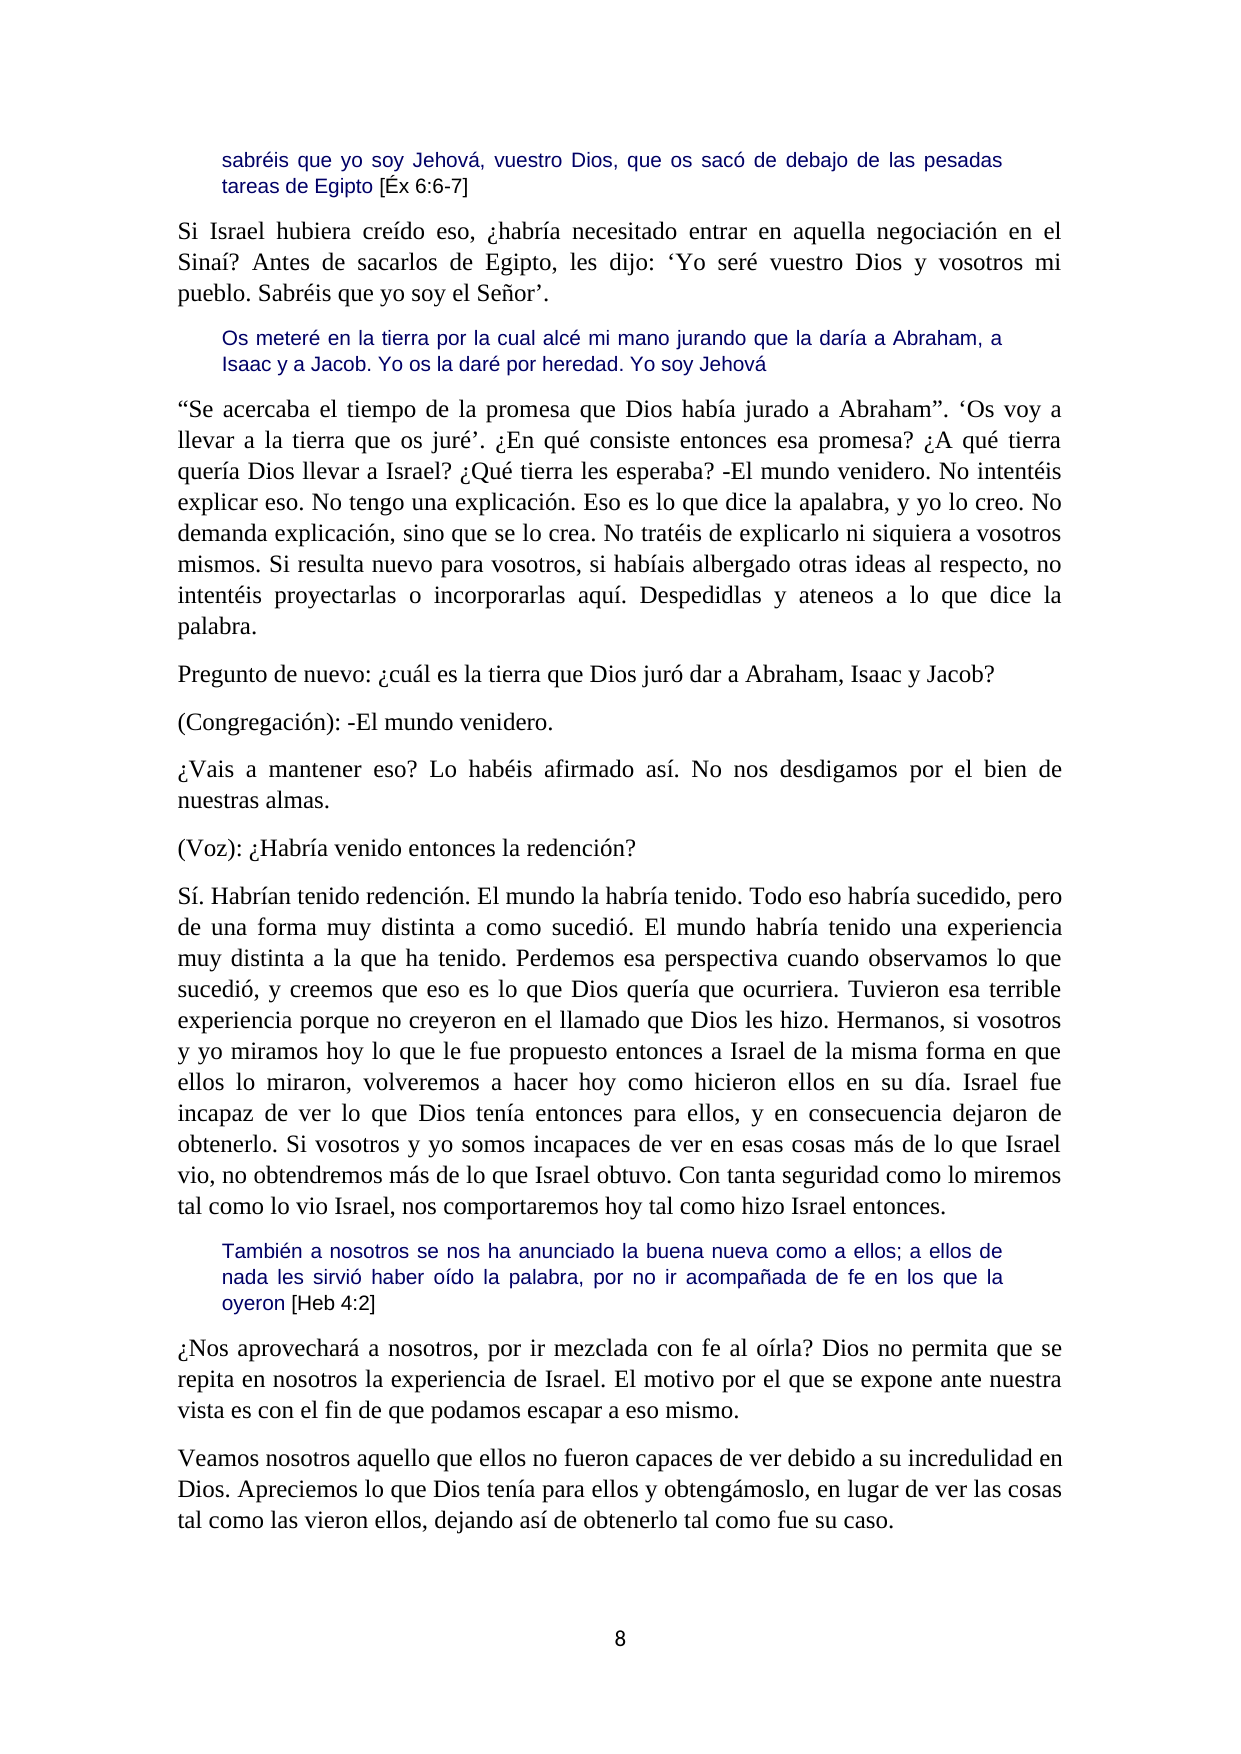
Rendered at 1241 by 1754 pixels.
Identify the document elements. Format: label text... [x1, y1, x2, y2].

text (Voz): ¿Habría venido entonces la redención? [177, 833, 1063, 862]
text Os meteré en la tierra por la cual alcé mi mano jurando que la daría a Abraham, a Isaac y a Jacob. Yo os la daré por heredad. Yo soy Jehová [222, 326, 1004, 376]
text “Se acercaba el tiempo de la promesa que Dios había jurado a Abraham”. ‘Os voy a llevar a la tierra que os juré’. ¿En qué consiste entonces esa promesa? ¿A qué tierra quería Dios llevar a Israel? ¿Qué tierra les esperaba? -El mundo venidero. No intentéis explicar eso. No tengo una explicación. Eso es lo que dice la apalabra, y yo lo creo. No demanda explicación, sino que se lo crea. No tratéis de explicarlo ni siquiera a vosotros mismos. Si resulta nuevo para vosotros, si habíais albergado otras ideas al respecto, no intentéis proyectarlas o incorporarlas aquí. Despedidlas y ateneos a lo que dice la palabra. [177, 394, 1063, 640]
text (Congregación): -El mundo venidero. [177, 707, 1063, 736]
text ¿Nos aprovechará a nosotros, por ir mezclada con fe al oírla? Dios no permita que se repita en nosotros la experiencia de Israel. El motivo por el que se expone ante nuestra vista es con el fin de que podamos escapar a eso mismo. [177, 1333, 1063, 1424]
text Si Israel hubiera creído eso, ¿habría necesitado entrar en aquella negociación en el Sinaí? Antes de sacarlos de Egipto, les dijo: ‘Yo seré vuestro Dios y vosotros mi pueblo. Sabréis que yo soy el Señor’. [177, 216, 1063, 307]
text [222, 148, 1004, 197]
text Veamos nosotros aquello que ellos no fueron capaces de ver debido a su incredulidad en Dios. Apreciemos lo que Dios tenía para ellos y obtengámoslo, en lugar de ver las cosas tal como las vieron ellos, dejando así de obtenerlo tal como fue su caso. [177, 1443, 1063, 1534]
text ¿Vais a mantener eso? Lo habéis afirmado así. No nos desdigamos por el bien de nuestras almas. [177, 754, 1063, 814]
text Pregunto de nuevo: ¿cuál es la tierra que Dios juró dar a Abraham, Isaac y Jacob? [177, 659, 1063, 688]
text Sí. Habrían tenido redención. El mundo la habría tenido. Todo eso habría sucedido, pero de una forma muy distinta a como sucedió. El mundo habría tenido una experiencia muy distinta a la que ha tenido. Perdemos esa perspectiva cuando observamos lo que sucedió, y creemos que eso es lo que Dios quería que ocurriera. Tuvieron esa terrible experiencia porque no creyeron en el llamado que Dios les hizo. Hermanos, si vosotros y yo miramos hoy lo que le fue propuesto entonces a Israel de la misma forma en que ellos lo miraron, volveremos a hacer hoy como hicieron ellos en su día. Israel fue incapaz de ver lo que Dios tenía entonces para ellos, y en consecuencia dejaron de obtenerlo. Si vosotros y yo somos incapaces de ver en esas cosas más de lo que Israel vio, no obtendremos más de lo que Israel obtuvo. Con tanta seguridad como lo miremos tal como lo vio Israel, nos comportaremos hoy tal como hizo Israel entonces. [177, 881, 1063, 1220]
text También a nosotros se nos ha anunciado la buena nueva como a ellos; a ellos de nada les sirvió haber oído la palabra, por no ir acompañada de fe en los que la oyeron [Heb 4:2] [222, 1239, 1004, 1315]
